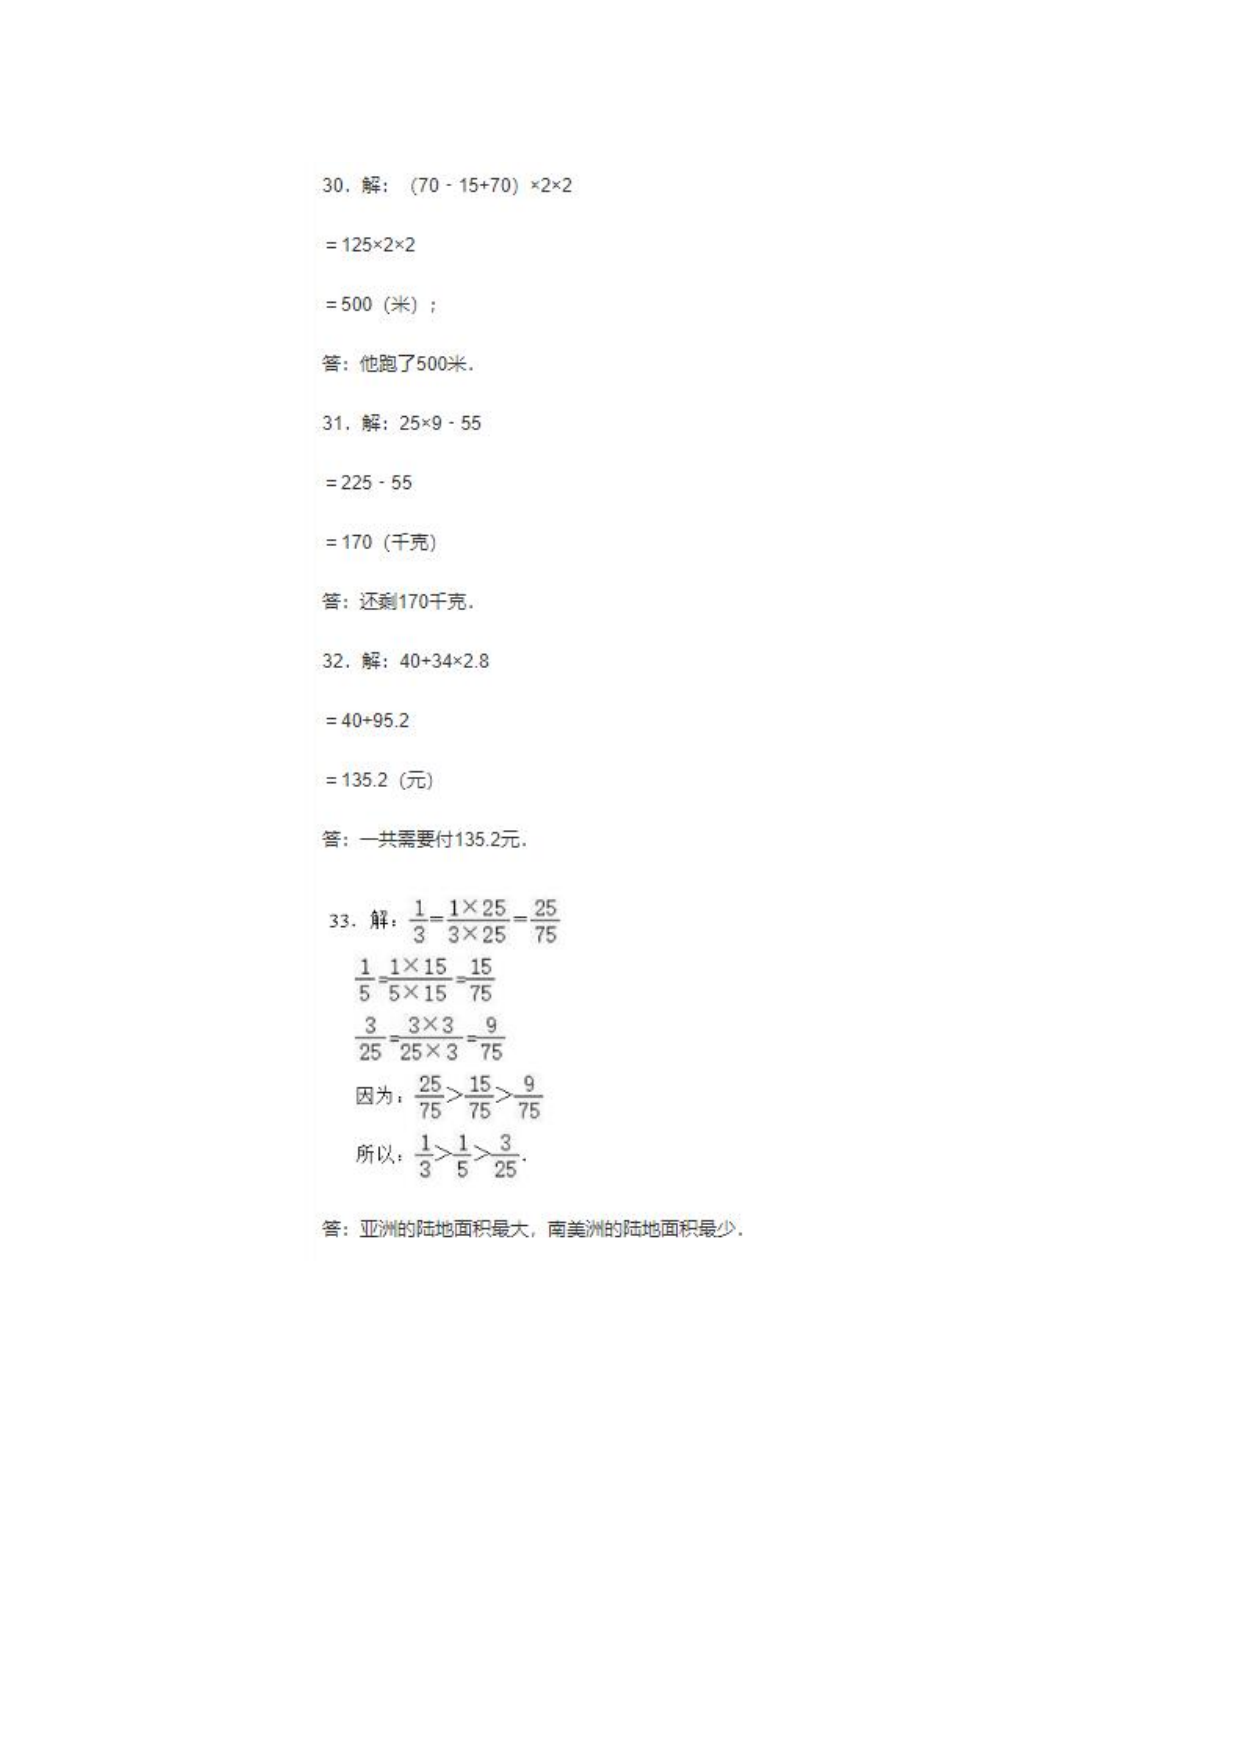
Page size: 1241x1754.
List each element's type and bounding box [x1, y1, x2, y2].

picture [292, 162, 949, 1261]
